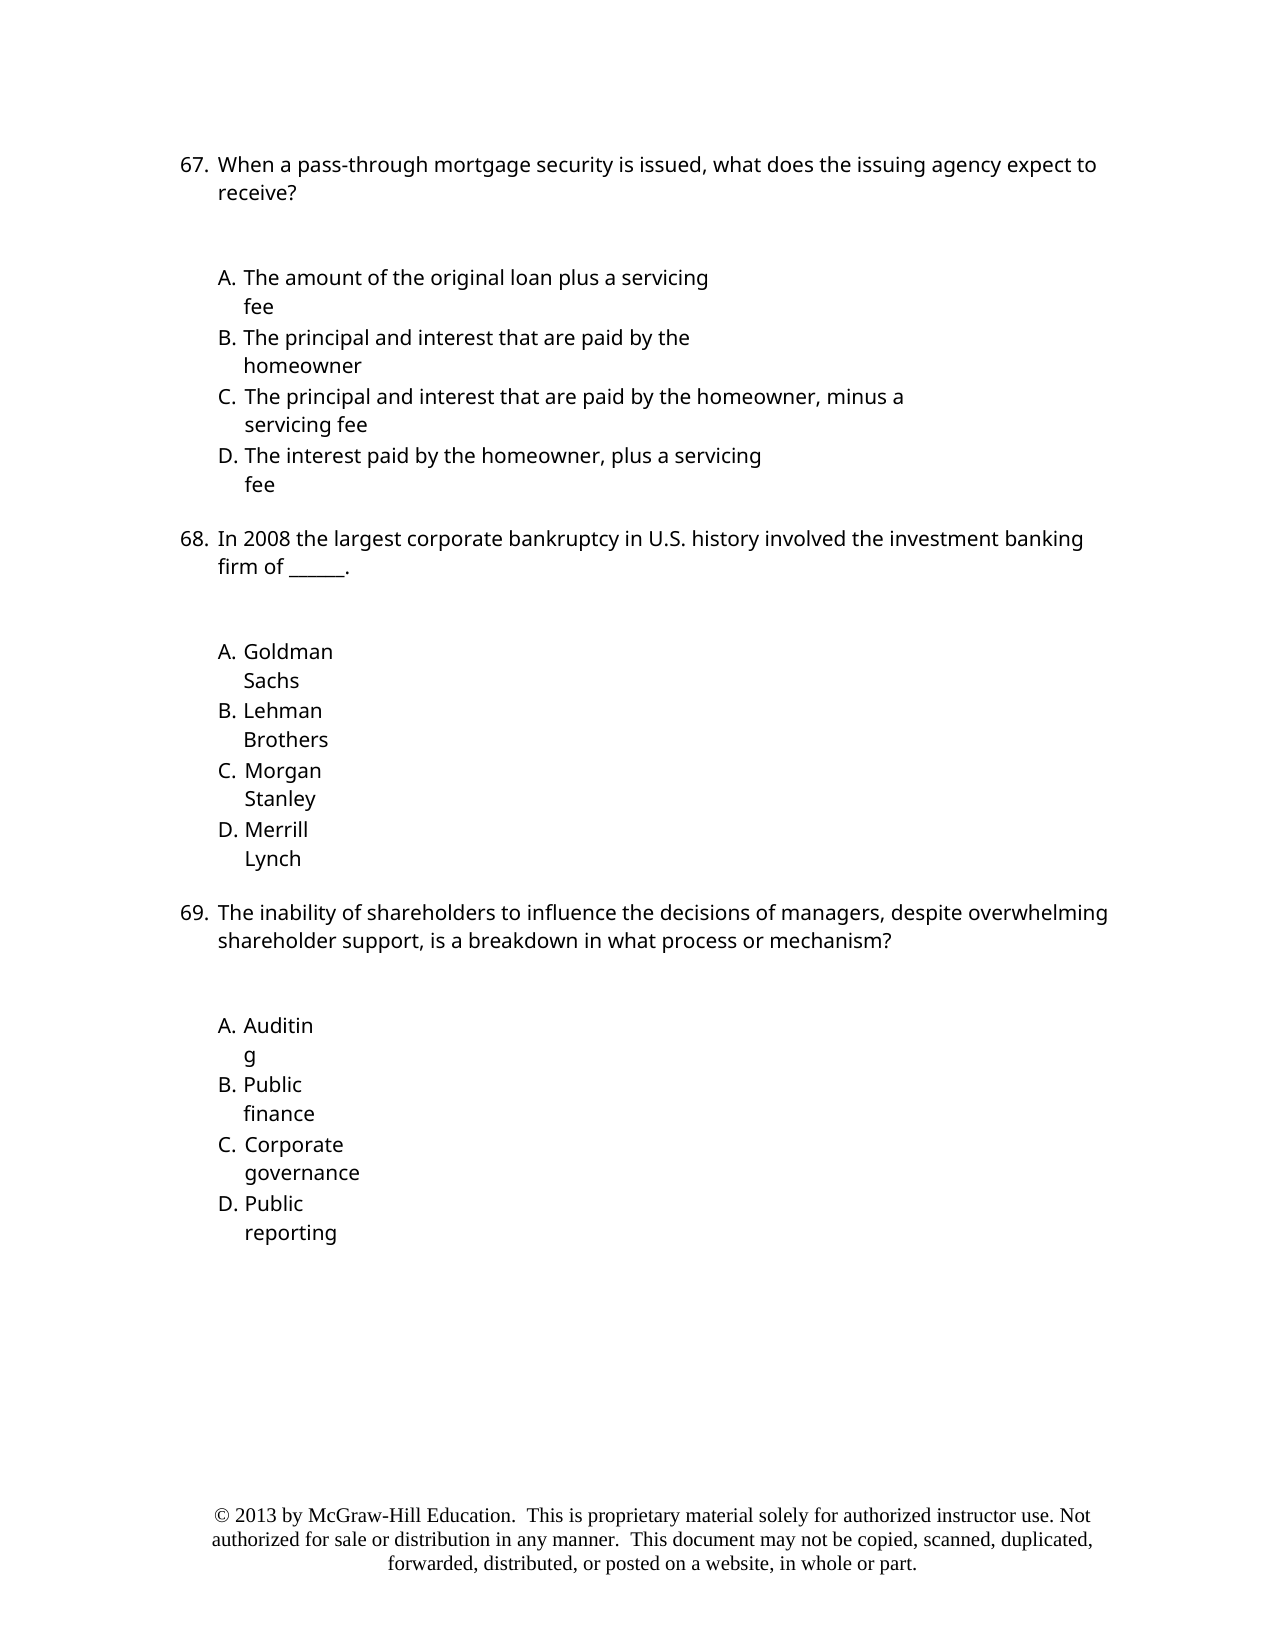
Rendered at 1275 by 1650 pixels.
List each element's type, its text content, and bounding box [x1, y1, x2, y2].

table_header 68. [180, 524, 218, 872]
table_header The inability of shareholders to influence the decisions of managers, despite overwhelming shareholder support, is a breakdown in what process or mechanism? [218, 898, 1125, 1246]
table_header When a pass-through mortgage security is issued, what does the issuing agency expect to receive? [218, 150, 1125, 498]
table_header 69. [180, 898, 218, 1246]
table_header 67. [180, 150, 218, 498]
table_header In 2008 the largest corporate bankruptcy in U.S. history involved the investment banking firm of ______. [218, 524, 1125, 872]
